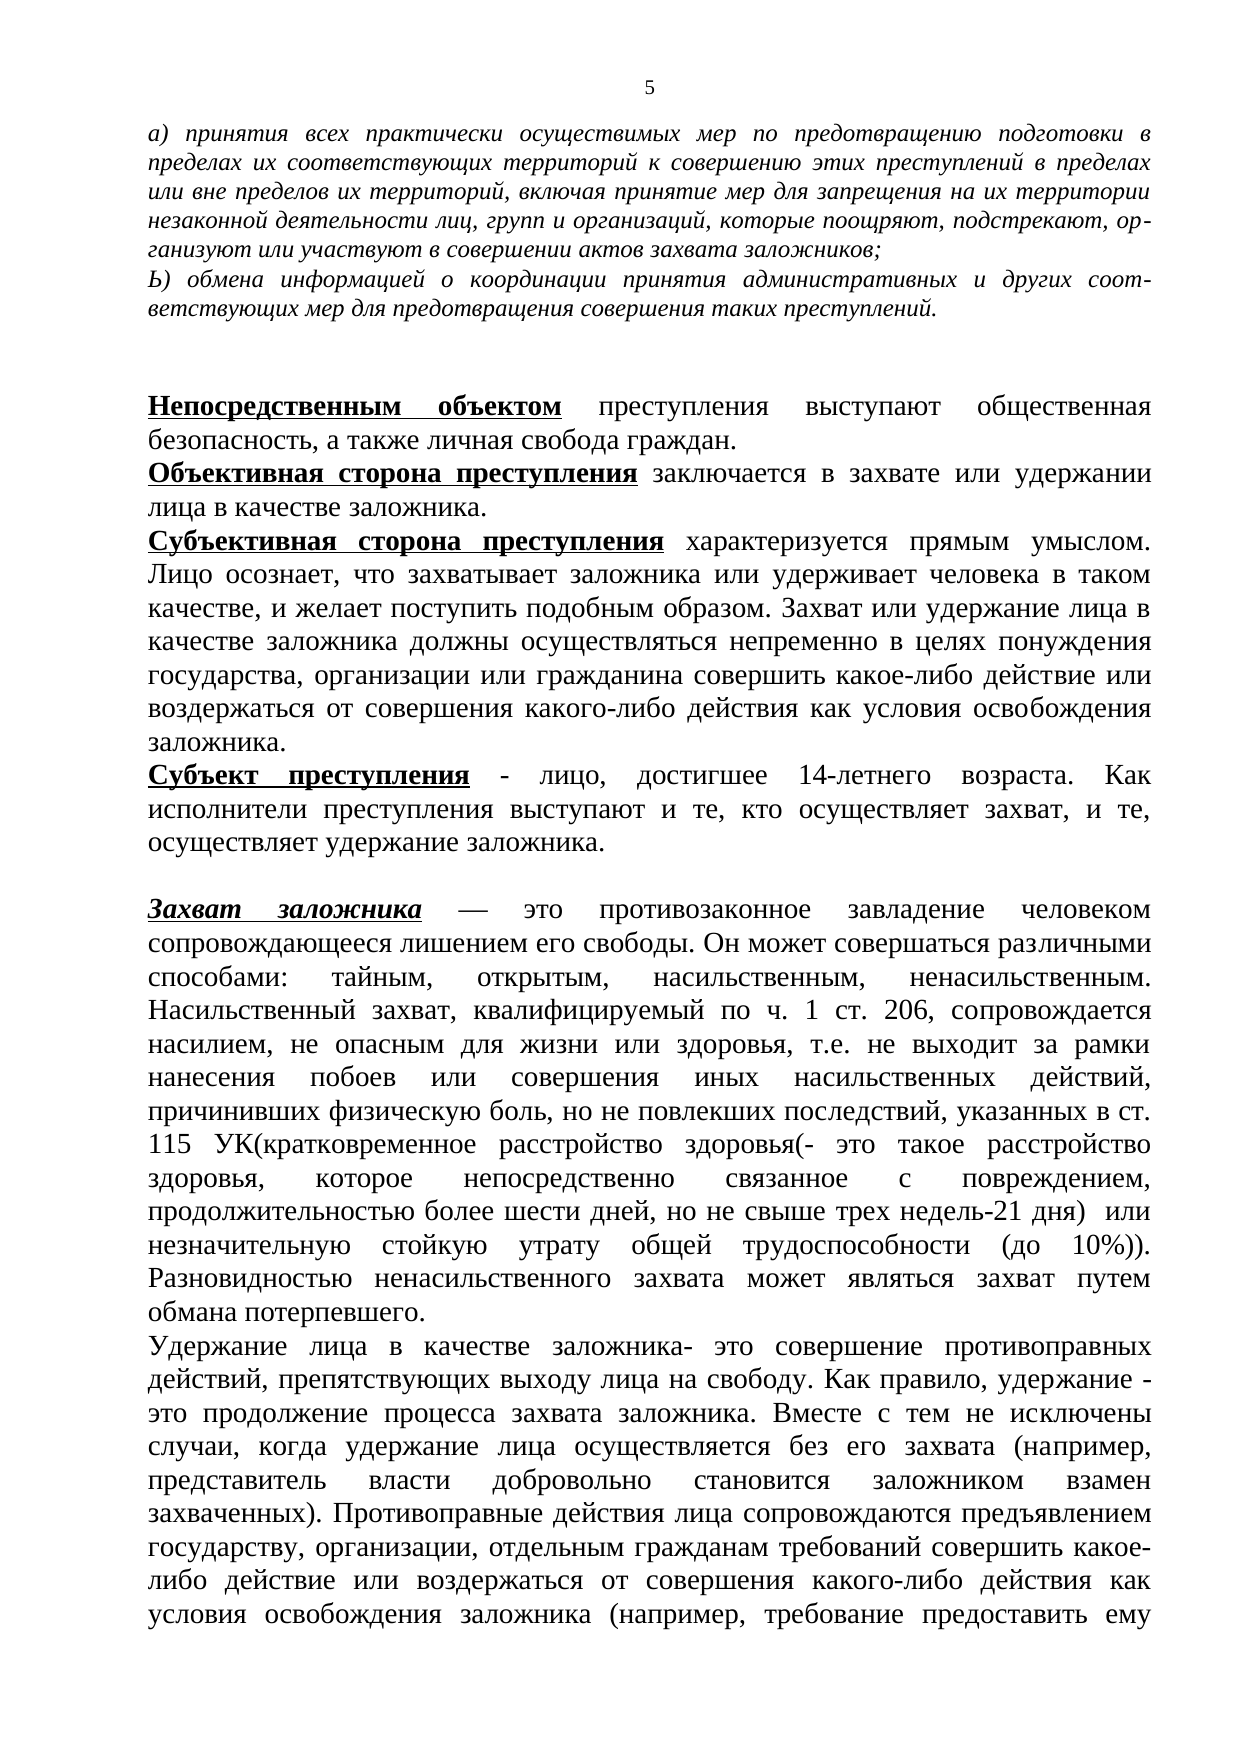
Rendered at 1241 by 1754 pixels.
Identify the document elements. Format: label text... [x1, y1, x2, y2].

text Субъективная сторона преступления характеризуется прямым умыслом. Лицо осознает, что захватывает заложника или удерживает человека в таком качестве, и желает поступить подобным образом. Захват или удержание лица в качестве заложника должны осуществляться непременно в целях понуждения государства, организации или гражданина совершить какое-либо действие или воздержаться от совершения какого-либо действия как условия освобождения заложника. [148, 523, 1152, 758]
text Непосредственным объектом преступления выступают общественная безопасность, а также личная свобода граждан. [148, 389, 1152, 456]
text Ь) обмена информацией о координации принятия административных и других соответствующих мер для предотвращения совершения таких преступлений. [148, 263, 1152, 322]
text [148, 1328, 1152, 1630]
text Захват заложника — это противозаконное завладение человеком сопровождающееся лишением его свободы. Он может совершаться различными способами: тайным, открытым, насильственным, ненасильственным. Насильственный захват, квалифицируемый по ч. 1 ст. 206, сопровождается насилием, не опасным для жизни или здоровья, т.е. не выходит за рамки нанесения побоев или совершения иных насильственных действий, причинивших физическую боль, но не повлекших последствий, указанных в ст. 115 УК(кратковременное расстройство здоровья(- это такое расстройство здоровья, которое непосредственно связанное с повреждением, продолжительностью более шести дней, но не свыше трех недель-21 дня) или незначительную стойкую утрату общей трудоспособности (до 10%)). Разновидностью ненасильственного захвата может являться захват путем обмана потерпевшего. [148, 892, 1152, 1328]
text Субъект преступления - лицо, достигшее 14-летнего возраста. Как исполнители преступления выступают и те, кто осуществляет захват, и те, осуществляет удержание заложника. [148, 758, 1152, 858]
text а) принятия всех практически осуществимых мер по предотвращению подготовки в пределах их соответствующих территорий к совершению этих преступлений в пределах или вне пределов их территорий, включая принятие мер для запрещения на их территории незаконной деятельности лиц, групп и организаций, которые поощряют, подстрекают, организуют или участвуют в совершении актов захвата заложников; [148, 118, 1152, 263]
text Объективная сторона преступления заключается в захвате или удержании лица в качестве заложника. [148, 456, 1152, 523]
